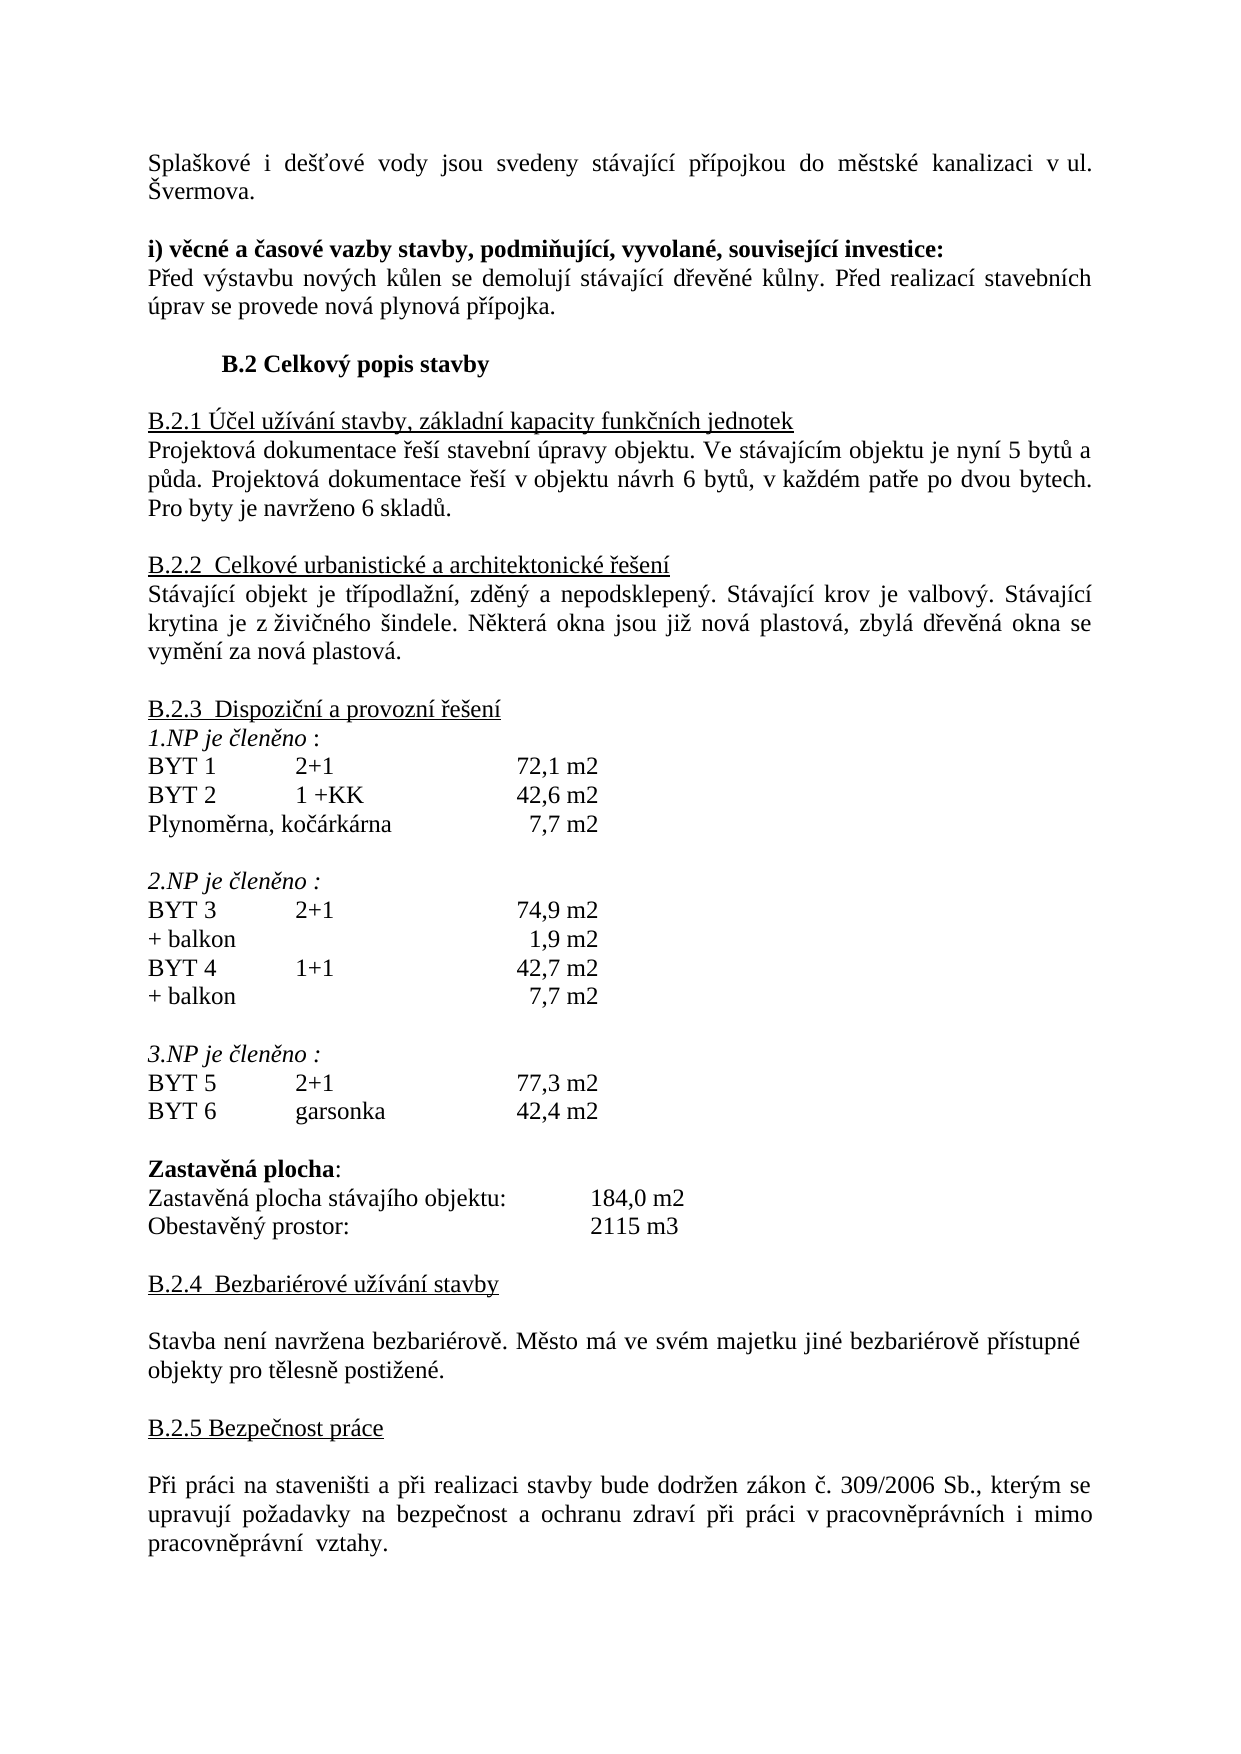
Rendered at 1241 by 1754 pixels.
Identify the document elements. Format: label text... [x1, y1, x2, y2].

text Projektová dokumentace řeší stavební úpravy objektu. Ve stávajícím objektu je nyní 5 bytů a půda. Projektová dokumentace řeší v objektu návrh 6 bytů, v každém patře po dvou bytech. Pro byty je navrženo 6 skladů. [148, 435, 1093, 521]
text B.2.3 Dispoziční a provozní řešení [148, 694, 1093, 723]
text BYT 1 2+1 72,1 m2 [148, 751, 1093, 780]
text BYT 5 2+1 77,3 m2 [148, 1068, 1093, 1096]
text + balkon 7,7 m2 [148, 981, 1093, 1010]
text BYT 3 2+1 74,9 m2 [148, 895, 1093, 924]
text 3.NP je členěno : [148, 1039, 1093, 1068]
text Obestavěný prostor: 2115 m3 [148, 1211, 1093, 1240]
text Zastavěná plocha stávajího objektu: 184,0 m2 [148, 1183, 1093, 1211]
text BYT 2 1 +KK 42,6 m2 [148, 780, 1093, 809]
text Splaškové i dešťové vody jsou svedeny stávající přípojkou do městské kanalizaci v ul. Švermova. [148, 148, 1093, 205]
text B.2.4 Bezbariérové užívání stavby [148, 1269, 1093, 1298]
text 1.NP je členěno : [148, 723, 1093, 751]
text Stávající objekt je třípodlažní, zděný a nepodsklepený. Stávající krov je valbový. Stávající krytina je z živičného šindele. Některá okna jsou již nová plastová, zbylá dřevěná okna se vymění za nová plastová. [148, 579, 1093, 665]
text + balkon 1,9 m2 [148, 924, 1093, 953]
text Před výstavbu nových kůlen se demolují stávající dřevěné kůlny. Před realizací stavebních úprav se provede nová plynová přípojka. [148, 263, 1093, 320]
text B.2.1 Účel užívání stavby, základní kapacity funkčních jednotek [148, 406, 1093, 435]
text Plynoměrna, kočárkárna 7,7 m2 [148, 809, 1093, 838]
text i) věcné a časové vazby stavby, podmiňující, vyvolané, související investice: [148, 234, 1093, 263]
text B.2.2 Celkové urbanistické a architektonické řešení [148, 550, 1093, 579]
text 2.NP je členěno : [148, 866, 1093, 895]
text Stavba není navržena bezbariérově. Město má ve svém majetku jiné bezbariérově přístupné objekty pro tělesně postižené. [148, 1326, 1081, 1384]
text Při práci na staveništi a při realizaci stavby bude dodržen zákon č. 309/2006 Sb., kterým se upravují požadavky na bezpečnost a ochranu zdraví při práci v pracovněprávních i mimo pracovněprávní vztahy. [148, 1470, 1093, 1556]
text B.2.5 Bezpečnost práce [148, 1413, 1093, 1441]
text Zastavěná plocha: [148, 1154, 1093, 1183]
text BYT 4 1+1 42,7 m2 [148, 953, 1093, 981]
text B.2 Celkový popis stavby [148, 349, 1093, 378]
text BYT 6 garsonka 42,4 m2 [148, 1096, 1093, 1125]
